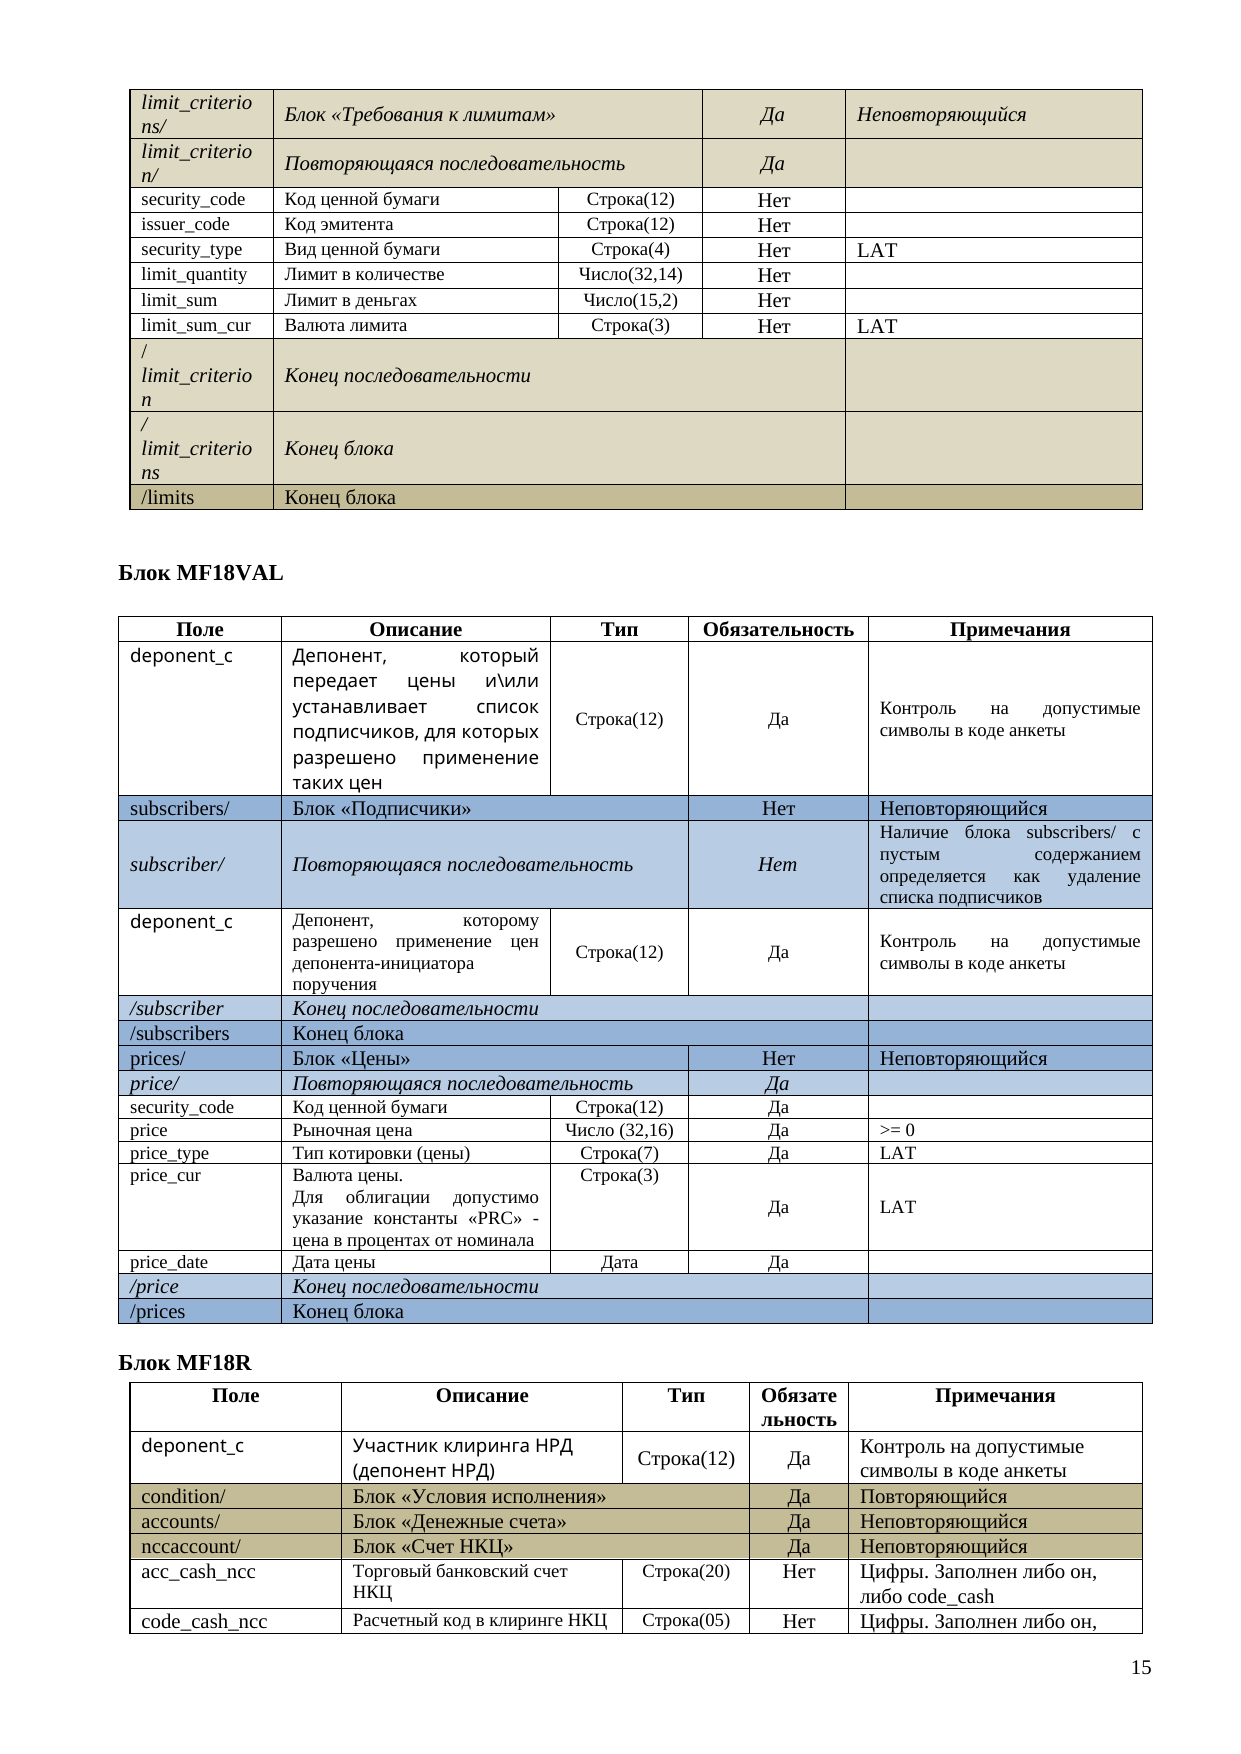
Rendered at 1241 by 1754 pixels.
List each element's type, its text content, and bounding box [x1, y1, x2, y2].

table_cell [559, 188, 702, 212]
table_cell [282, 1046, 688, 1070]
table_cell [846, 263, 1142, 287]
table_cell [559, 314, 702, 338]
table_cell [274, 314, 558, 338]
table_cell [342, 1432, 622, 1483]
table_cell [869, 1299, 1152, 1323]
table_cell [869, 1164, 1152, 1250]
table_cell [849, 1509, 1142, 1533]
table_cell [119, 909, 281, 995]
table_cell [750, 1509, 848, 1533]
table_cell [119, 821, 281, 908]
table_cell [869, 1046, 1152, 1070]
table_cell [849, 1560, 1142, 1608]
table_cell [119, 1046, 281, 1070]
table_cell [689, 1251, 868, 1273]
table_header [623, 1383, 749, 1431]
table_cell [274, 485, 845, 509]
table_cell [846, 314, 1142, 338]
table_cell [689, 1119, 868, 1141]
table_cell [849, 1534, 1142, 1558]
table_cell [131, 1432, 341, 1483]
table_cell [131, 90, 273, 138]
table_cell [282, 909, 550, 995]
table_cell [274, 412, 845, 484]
subtitle Блок MF18R [118, 1349, 1152, 1376]
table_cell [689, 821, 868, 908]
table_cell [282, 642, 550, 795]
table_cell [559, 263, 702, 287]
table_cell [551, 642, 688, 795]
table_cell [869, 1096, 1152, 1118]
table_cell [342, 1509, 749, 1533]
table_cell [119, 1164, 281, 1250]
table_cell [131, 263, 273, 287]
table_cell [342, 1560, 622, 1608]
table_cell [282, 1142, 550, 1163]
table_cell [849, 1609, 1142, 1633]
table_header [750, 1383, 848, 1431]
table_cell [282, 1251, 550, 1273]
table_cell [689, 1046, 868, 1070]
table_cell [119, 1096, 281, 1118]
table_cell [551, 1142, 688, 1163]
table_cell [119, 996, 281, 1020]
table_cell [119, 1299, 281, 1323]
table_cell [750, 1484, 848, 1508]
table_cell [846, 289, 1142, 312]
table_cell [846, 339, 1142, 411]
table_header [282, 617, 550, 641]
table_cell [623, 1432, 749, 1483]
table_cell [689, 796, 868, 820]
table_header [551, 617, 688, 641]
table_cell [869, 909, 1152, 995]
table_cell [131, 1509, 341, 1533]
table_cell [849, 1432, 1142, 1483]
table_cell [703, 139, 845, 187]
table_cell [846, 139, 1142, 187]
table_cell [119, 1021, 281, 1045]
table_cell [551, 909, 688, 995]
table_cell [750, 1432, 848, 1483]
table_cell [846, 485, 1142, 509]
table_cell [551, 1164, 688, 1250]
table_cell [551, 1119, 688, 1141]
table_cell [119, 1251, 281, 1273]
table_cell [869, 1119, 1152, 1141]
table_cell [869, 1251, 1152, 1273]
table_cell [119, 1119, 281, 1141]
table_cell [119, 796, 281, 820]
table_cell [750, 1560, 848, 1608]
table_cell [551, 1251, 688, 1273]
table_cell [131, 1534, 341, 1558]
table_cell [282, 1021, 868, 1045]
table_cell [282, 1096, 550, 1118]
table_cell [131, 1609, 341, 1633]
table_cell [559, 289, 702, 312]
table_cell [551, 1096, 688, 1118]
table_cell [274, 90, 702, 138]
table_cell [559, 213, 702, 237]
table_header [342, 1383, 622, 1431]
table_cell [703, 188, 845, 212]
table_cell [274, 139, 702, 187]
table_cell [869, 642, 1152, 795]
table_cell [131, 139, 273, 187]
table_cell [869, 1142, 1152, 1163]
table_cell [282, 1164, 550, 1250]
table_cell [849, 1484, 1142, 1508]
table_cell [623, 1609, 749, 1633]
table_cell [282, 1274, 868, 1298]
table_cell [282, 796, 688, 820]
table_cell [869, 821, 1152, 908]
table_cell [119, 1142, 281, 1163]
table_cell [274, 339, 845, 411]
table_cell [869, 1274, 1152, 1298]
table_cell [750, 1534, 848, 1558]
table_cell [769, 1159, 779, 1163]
subtitle Блок MF18VAL [118, 559, 1152, 586]
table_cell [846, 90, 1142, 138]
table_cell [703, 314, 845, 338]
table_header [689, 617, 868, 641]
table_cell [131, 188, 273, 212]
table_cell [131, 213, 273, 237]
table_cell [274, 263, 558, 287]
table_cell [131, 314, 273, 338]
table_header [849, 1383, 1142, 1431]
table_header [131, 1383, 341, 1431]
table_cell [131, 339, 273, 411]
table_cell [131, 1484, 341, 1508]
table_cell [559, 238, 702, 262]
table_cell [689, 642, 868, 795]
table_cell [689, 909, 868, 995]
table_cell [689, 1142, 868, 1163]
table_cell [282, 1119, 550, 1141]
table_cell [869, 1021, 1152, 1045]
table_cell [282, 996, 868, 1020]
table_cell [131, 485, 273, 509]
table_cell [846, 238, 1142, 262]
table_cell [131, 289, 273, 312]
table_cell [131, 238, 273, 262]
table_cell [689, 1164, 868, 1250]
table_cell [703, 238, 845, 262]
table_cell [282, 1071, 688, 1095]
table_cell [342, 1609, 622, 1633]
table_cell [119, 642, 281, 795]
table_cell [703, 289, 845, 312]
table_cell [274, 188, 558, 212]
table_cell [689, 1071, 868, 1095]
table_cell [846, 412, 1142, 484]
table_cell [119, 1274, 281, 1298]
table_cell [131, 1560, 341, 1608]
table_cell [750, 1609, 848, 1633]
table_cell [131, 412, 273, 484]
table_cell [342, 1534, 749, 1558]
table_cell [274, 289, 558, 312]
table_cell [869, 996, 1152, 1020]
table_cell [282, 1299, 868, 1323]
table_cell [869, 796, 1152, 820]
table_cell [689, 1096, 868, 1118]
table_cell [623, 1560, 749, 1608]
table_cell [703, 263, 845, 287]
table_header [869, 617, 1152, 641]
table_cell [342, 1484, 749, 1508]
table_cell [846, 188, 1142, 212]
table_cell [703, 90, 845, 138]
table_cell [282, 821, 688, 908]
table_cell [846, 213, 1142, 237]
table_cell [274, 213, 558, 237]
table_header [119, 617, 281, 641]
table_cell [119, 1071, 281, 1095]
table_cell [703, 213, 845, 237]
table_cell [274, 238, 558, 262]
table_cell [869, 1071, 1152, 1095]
